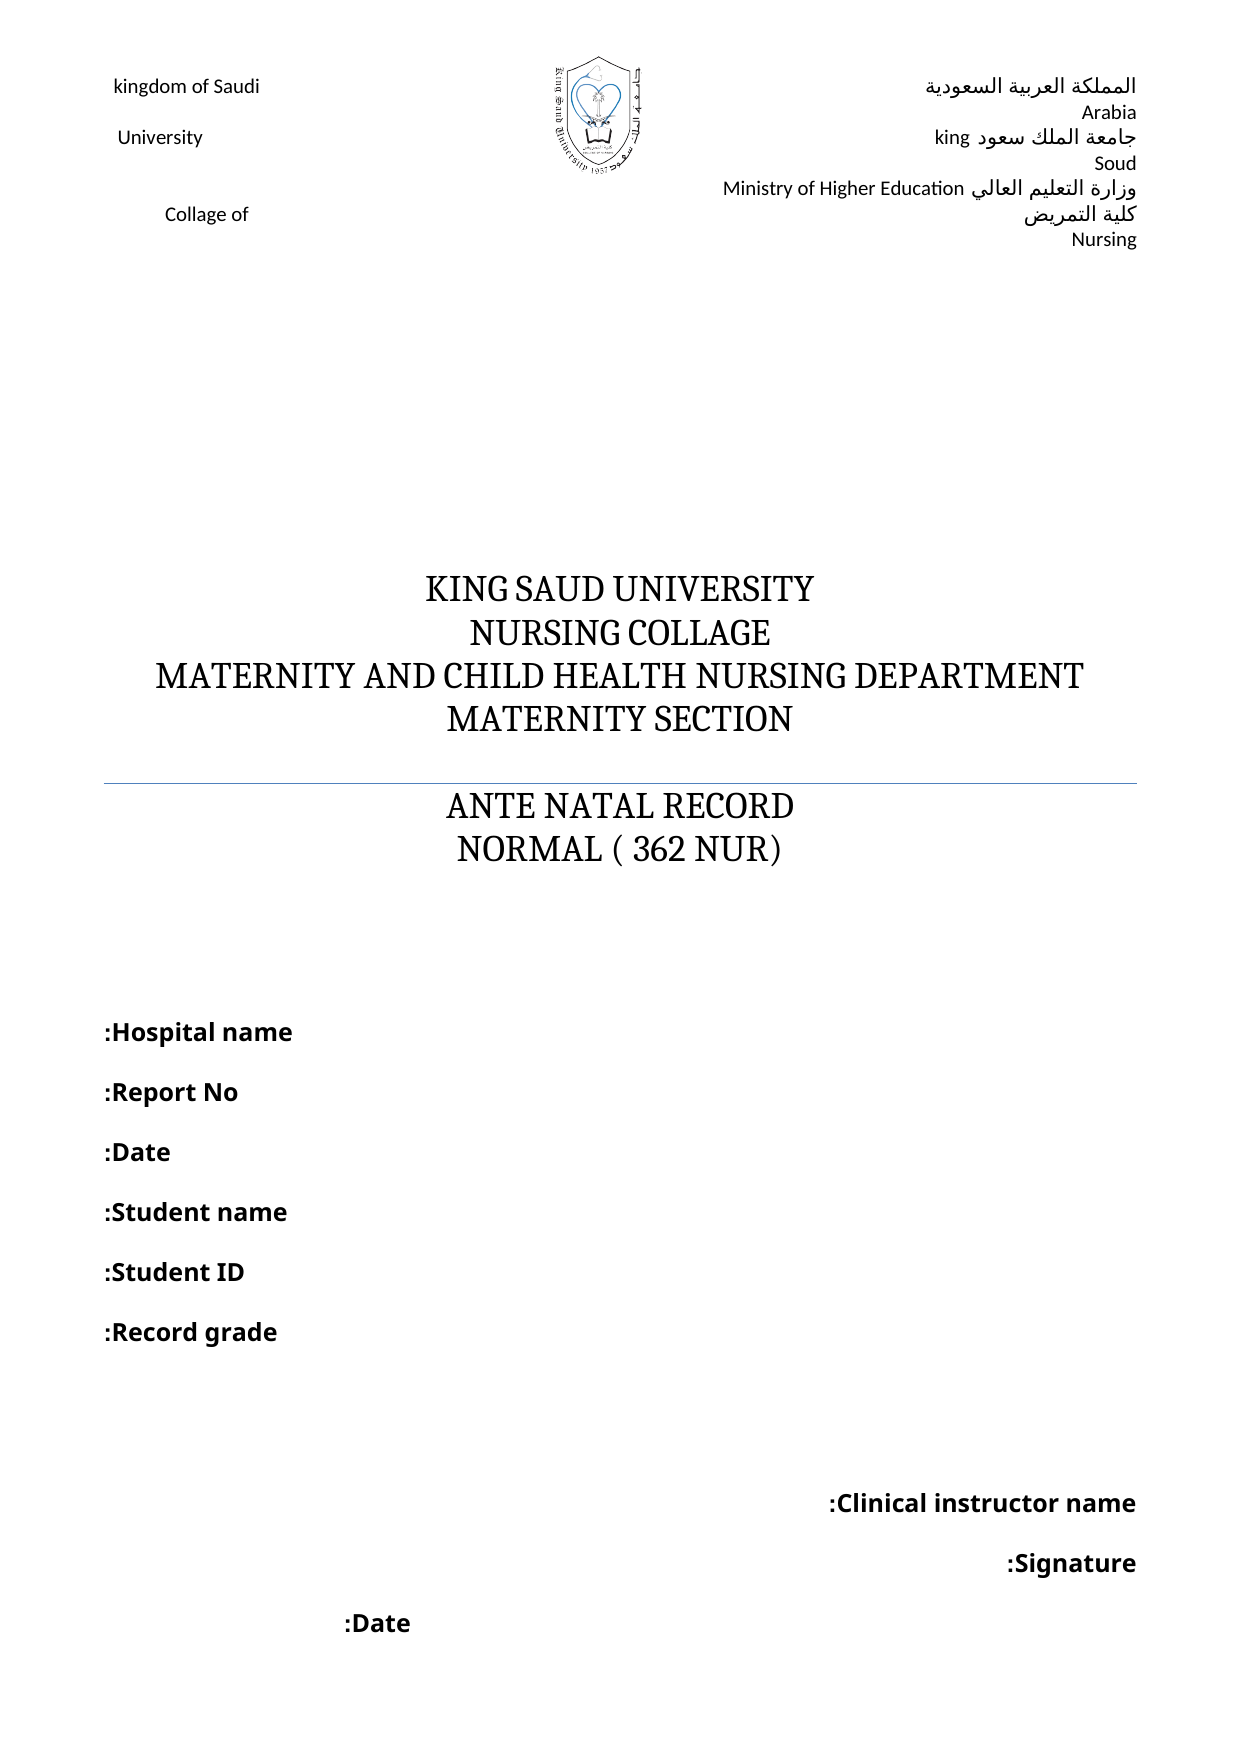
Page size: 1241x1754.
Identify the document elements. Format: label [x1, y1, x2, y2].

picture [554, 56, 642, 174]
